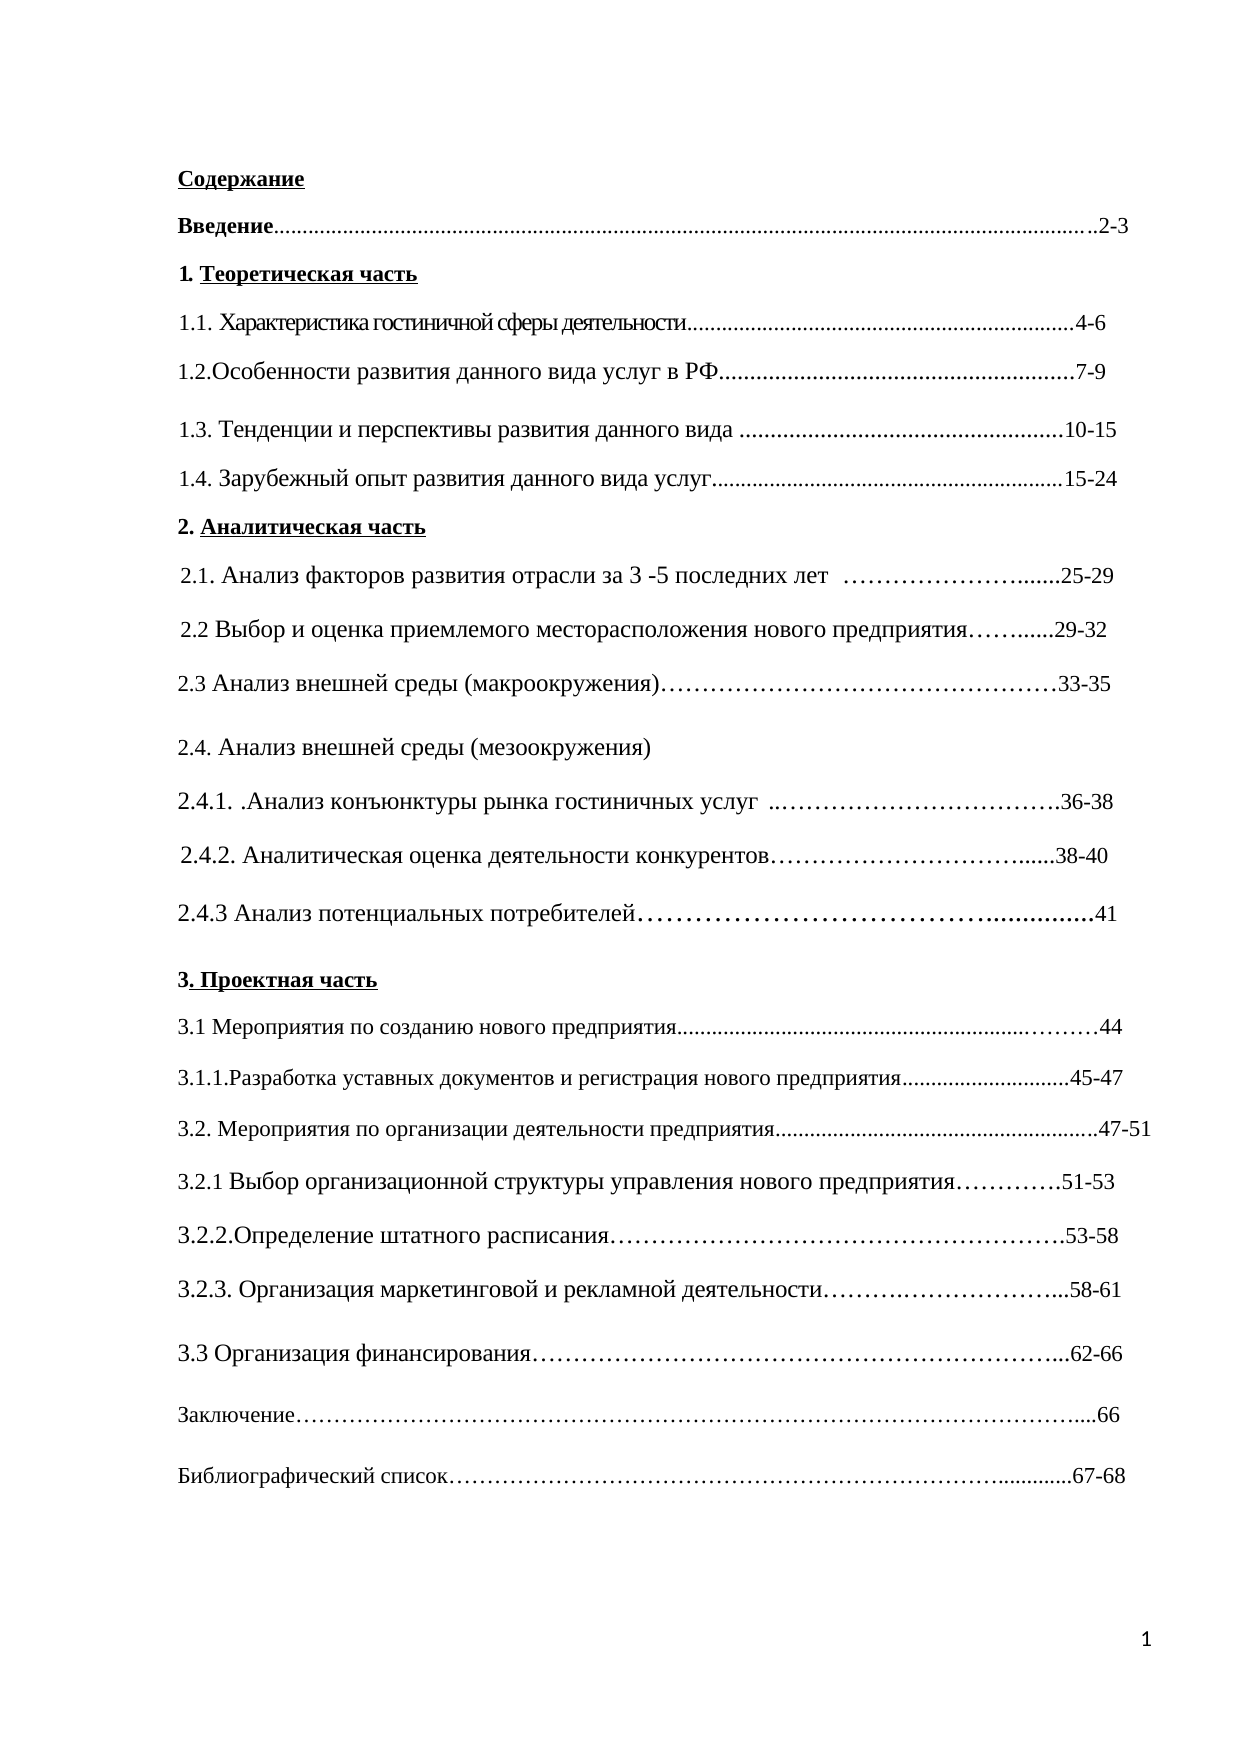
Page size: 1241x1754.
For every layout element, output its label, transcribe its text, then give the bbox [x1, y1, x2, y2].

text 3.1.1.Разработка уставных документов и регистрация нового предприятия 45-47 [177, 1064, 1152, 1090]
text 2. Аналитическая часть [177, 513, 1152, 539]
text 3. Проектная часть [177, 966, 1152, 992]
text 1. Теоретическая часть [178, 260, 1152, 286]
text Заключение…………………………………………………………………………………………....66 [177, 1402, 1152, 1428]
text 1.3. Тенденции и перспективы развития данного вида 10-15 [178, 414, 1152, 443]
text 1.2.Особенности развития данного вида услуг в РФ 7-9 [177, 356, 1152, 385]
text Введение ..2-3 [177, 212, 1152, 239]
text Содержание [177, 165, 1152, 192]
text 2.4.2. Аналитическая оценка деятельности конкурентов…………………………......38-40 [180, 841, 1122, 869]
text 3.2.2.Определение штатного расписания……………………………………………….53-58 [177, 1220, 1152, 1248]
text Библиографический список……………………………………………………………….............67-68 [177, 1462, 1137, 1488]
text 3.1 Мероприятия по созданию нового предприятия ………44 [177, 1013, 1152, 1039]
text 2.1. Анализ факторов развития отрасли за 3 -5 последних лет ………………….......25-29 [180, 560, 1152, 589]
text 2.2 Выбор и оценка приемлемого месторасположения нового предприятия……......29-32 [180, 614, 1152, 643]
text 2.4.3 Анализ потенциальных потребителей………………………………...............41 [177, 894, 1152, 928]
text 3.2. Мероприятия по организации деятельности предприятия ..47-51 [177, 1115, 1152, 1141]
text 2.4.1. .Анализ конъюнктуры рынка гостиничных услуг ..…………………………….36-38 [177, 786, 1137, 815]
text 2.3 Анализ внешней среды (макроокружения)…………………………………………33-35 [177, 668, 1152, 697]
text 1.4. Зарубежный опыт развития данного вида услуг. 15-24 [178, 463, 1152, 492]
text 2.4. Анализ внешней среды (мезоокружения) [177, 732, 1152, 761]
text 3.3 Организация финансирования………………………………………………………...62-66 [177, 1338, 1152, 1366]
text 3.2.3. Организация маркетинговой и рекламной деятельности……….………………...58-61 [177, 1274, 1122, 1302]
text 1.1. Характеристика гостиничной сферы деятельности 4-6 [178, 307, 1152, 336]
text 3.2.1 Выбор организационной структуры управления нового предприятия………….51-53 [177, 1166, 1152, 1195]
